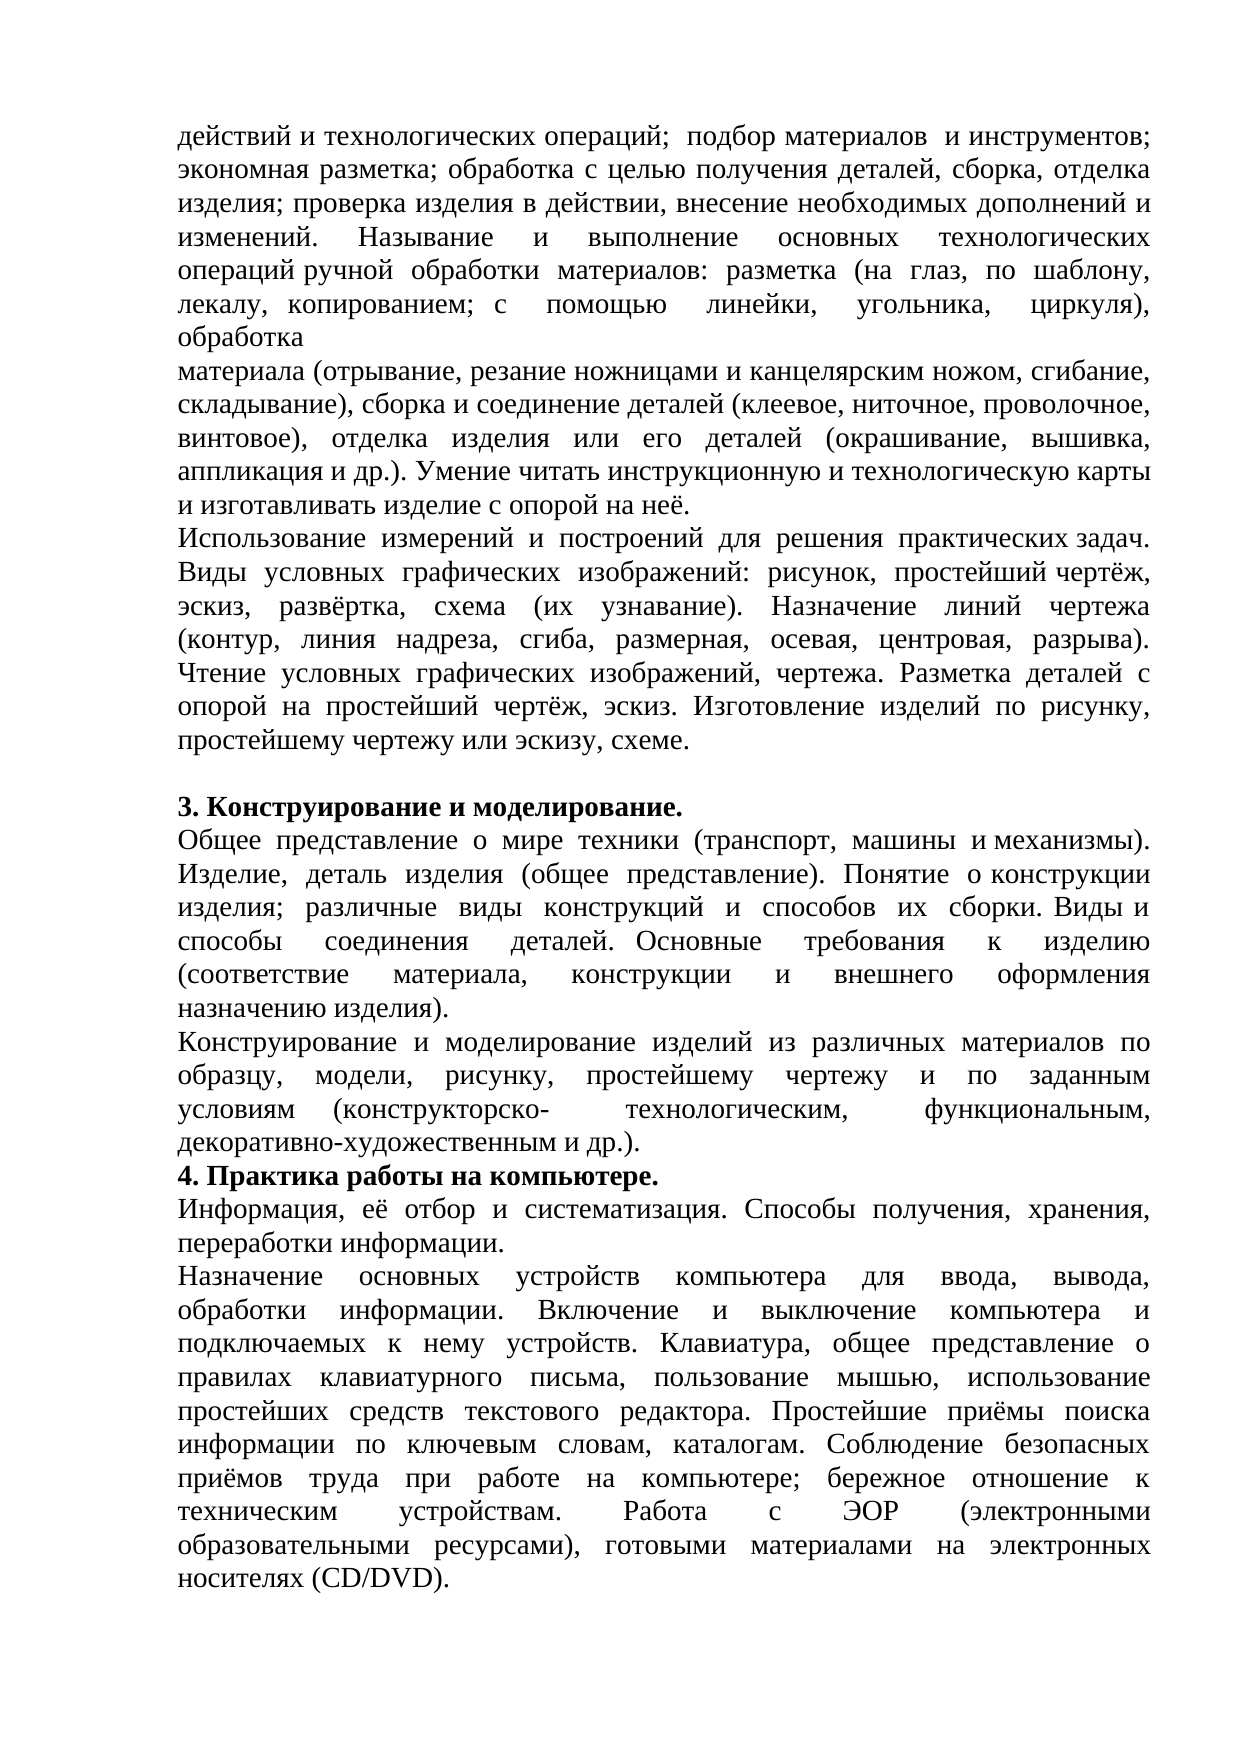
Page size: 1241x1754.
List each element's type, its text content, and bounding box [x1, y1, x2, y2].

text Использование измерений и построений для решения практических задач. Виды условных графических изображений: рисунок, простейший чертёж, эскиз, развёртка, схема (их узнавание). Назначение линий чертежа (контур, линия надреза, сгиба, размерная, осевая, центровая, разрыва). Чтение условных графических изображений, чертежа. Разметка деталей с опорой на простейший чертёж, эскиз. Изготовление изделий по рисунку, простейшему чертежу или эскизу, схеме. [177, 521, 1152, 755]
text 4. Практика работы на компьютере. [177, 1158, 1152, 1191]
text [177, 118, 1152, 353]
text Общее представление о мире техники (транспорт, машины и механизмы). Изделие, деталь изделия (общее представление). Понятие о конструкции изделия; различные виды конструкций и способов их сборки. Виды и способы соединения деталей. Основные требования к изделию (соответствие материала, конструкции и внешнего оформления назначению изделия). [177, 822, 1152, 1024]
text Назначение основных устройств компьютера для ввода, вывода, обработки информации. Включение и выключение компьютера и подключаемых к нему устройств. Клавиатура, общее представление о правилах клавиатурного письма, пользование мышью, использование простейших средств текстового редактора. Простейшие приёмы поиска информации по ключевым словам, каталогам. Соблюдение безопасных приёмов труда при работе на компьютере; бережное отношение к техническим устройствам. Работа с ЭОР (электронными образовательными ресурсами), готовыми материалами на электронных носителях (CD/DVD). [177, 1258, 1152, 1594]
text 3. Конструирование и моделирование. [177, 789, 1152, 822]
text Конструирование и моделирование изделий из различных материалов по образцу, модели, рисунку, простейшему чертежу и по заданным условиям (конструкторско- технологическим, функциональным, декоративно-художественным и др.). [177, 1024, 1152, 1158]
text Информация, её отбор и систематизация. Способы получения, хранения, переработки информации. [177, 1191, 1152, 1258]
text материала (отрывание, резание ножницами и канцелярским ножом, сгибание, складывание), сборка и соединение деталей (клеевое, ниточное, проволочное, винтовое), отделка изделия или его деталей (окрашивание, вышивка, аппликация и др.). Умение читать инструкционную и технологическую карты и изготавливать изделие с опорой на неё. [177, 353, 1152, 521]
